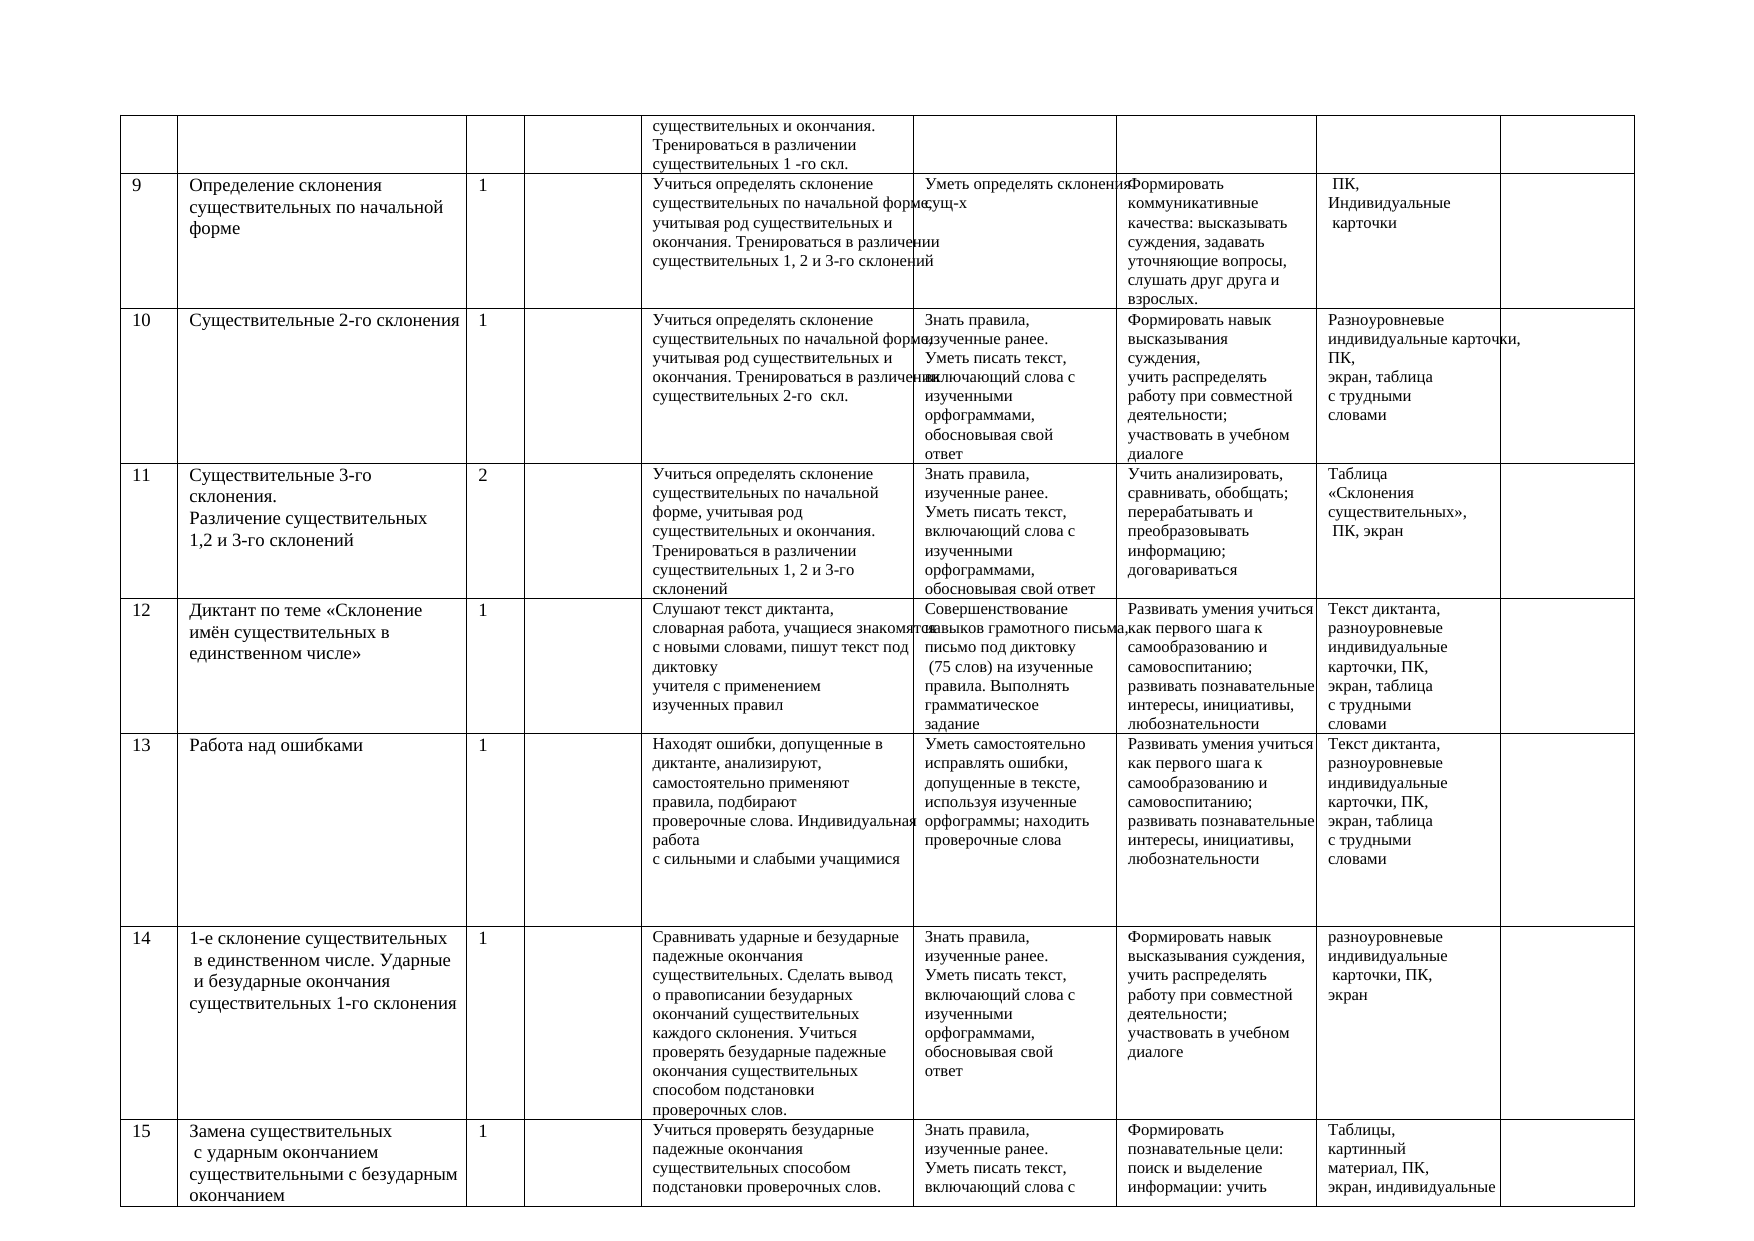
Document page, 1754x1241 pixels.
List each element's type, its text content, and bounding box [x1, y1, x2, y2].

table_cell [1501, 174, 1634, 308]
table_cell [642, 116, 913, 173]
table_cell [1501, 927, 1634, 1118]
table_cell Текст диктанта, разноуровневые индивидуальные карточки, ПК, экран, таблица с трудными словами [1317, 734, 1500, 926]
table_cell разноуровневые индивидуальные карточки, ПК, экран [1317, 927, 1500, 1118]
table_cell Учить анализировать, сравнивать, обобщать; перерабатывать и преобразовывать информацию; договариваться [1117, 464, 1316, 598]
table_cell Существительные 3-го склонения. Различение существительных 1,2 и 3-го склонений [178, 464, 466, 598]
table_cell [1117, 116, 1316, 173]
table_cell Знать правила, изученные ранее. Уметь писать текст, включающий слова с изученными орфограммами, обосновывая свой ответ [914, 927, 1116, 1118]
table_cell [1317, 116, 1500, 173]
table_cell [525, 174, 641, 308]
table_cell ПК, Индивидуальные карточки [1317, 174, 1500, 308]
table_cell 2 [467, 464, 524, 598]
table_cell 14 [121, 927, 177, 1118]
table_cell Развивать умения учиться как первого шага к самообразованию и самовоспитанию; развивать познавательные интересы, инициативы, любознательности [1117, 599, 1316, 733]
table_cell [525, 116, 641, 173]
table_cell [1501, 1120, 1634, 1206]
table_cell Формировать навык высказывания суждения, учить распределять работу при совместной деятельности; участвовать в учебном диалоге [1117, 927, 1316, 1118]
table_cell 1 [467, 309, 524, 463]
table_cell [1501, 599, 1634, 733]
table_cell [1317, 1120, 1500, 1206]
table_cell 1 [467, 116, 524, 173]
table_cell 8 [121, 116, 177, 173]
table_cell 9 [121, 174, 177, 308]
table_cell [1501, 309, 1634, 463]
table_cell [525, 599, 641, 733]
table_cell 1 [467, 734, 524, 926]
table_cell [525, 1120, 641, 1206]
table_cell Текст диктанта, разноуровневые индивидуальные карточки, ПК, экран, таблица с трудными словами [1317, 599, 1500, 733]
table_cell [1117, 1120, 1316, 1206]
table_cell 15 [121, 1120, 177, 1206]
table_cell 1 [467, 599, 524, 733]
table_cell [525, 464, 641, 598]
table_cell Работа над ошибками [178, 734, 466, 926]
table_cell Уметь определять склонения сущ-х [914, 174, 1116, 308]
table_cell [914, 1120, 1116, 1206]
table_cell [642, 1120, 913, 1206]
table_cell 1 [467, 1120, 524, 1206]
table_cell 1-е склонение существительных в единственном числе. Ударные и безударные окончания существительных 1-го склонения [178, 927, 466, 1118]
table_cell [525, 734, 641, 926]
table_cell Существительные 2-го склонения [178, 309, 466, 463]
table_cell 11 [121, 464, 177, 598]
table_cell [525, 309, 641, 463]
table_cell 10 [121, 309, 177, 463]
table_cell 1 [467, 174, 524, 308]
table_cell 1 [467, 927, 524, 1118]
table_cell Разноуровневые индивидуальные карточки, ПК, экран, таблица с трудными словами [1317, 309, 1500, 463]
table_cell Таблица «Склонения существительных», ПК, экран [1317, 464, 1500, 598]
table_cell Сравнивать ударные и безударные падежные окончания существительных. Сделать вывод о правописании безударных окончаний существительных каждого склонения. Учиться проверять безударные падежные окончания существительных способом подстановки проверочных слов. [642, 927, 913, 1118]
table_cell Уметь самостоятельно исправлять ошибки, допущенные в тексте, используя изученные орфограммы; находить проверочные слова [914, 734, 1116, 926]
table_cell [1501, 116, 1634, 173]
table_cell [525, 927, 641, 1118]
table_cell [1501, 464, 1634, 598]
table_cell Диктант по теме «Склонение имён существительных в единственном числе» [178, 599, 466, 733]
table_cell Знать правила, изученные ранее. Уметь писать текст, включающий слова с изученными орфограммами, обосновывая свой ответ [914, 309, 1116, 463]
table_cell [1501, 734, 1634, 926]
table_cell Формировать навык высказывания суждения, учить распределять работу при совместной деятельности; участвовать в учебном диалоге [1117, 309, 1316, 463]
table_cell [178, 116, 466, 173]
table_cell Знать правила, изученные ранее. Уметь писать текст, включающий слова с изученными орфограммами, обосновывая свой ответ [914, 464, 1116, 598]
table_cell Формировать коммуникативные качества: высказывать суждения, задавать уточняющие вопросы, слушать друг друга и взрослых. [1117, 174, 1316, 308]
table_cell Слушают текст диктанта, словарная работа, учащиеся знакомятся с новыми словами, пишут текст под диктовку учителя с применением изученных правил [642, 599, 913, 733]
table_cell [178, 1120, 466, 1206]
table_cell 12 [121, 599, 177, 733]
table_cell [914, 116, 1116, 173]
table_cell Определение склонения существительных по начальной форме [178, 174, 466, 308]
table_cell Учиться определять склонение существительных по начальной форме, учитывая род существительных и окончания. Тренироваться в различении существительных 1, 2 и 3-го склонений [642, 174, 913, 308]
table_cell Учиться определять склонение существительных по начальной форме, учитывая род существительных и окончания. Тренироваться в различении существительных 2-го скл. [642, 309, 913, 463]
table_cell Совершенствование навыков грамотного письма, письмо под диктовку (75 слов) на изученные правила. Выполнять грамматическое задание [914, 599, 1116, 733]
table_cell Учиться определять склонение существительных по начальной форме, учитывая род существительных и окончания. Тренироваться в различении существительных 1, 2 и 3-го склонений [642, 464, 913, 598]
table_cell Находят ошибки, допущенные в диктанте, анализируют, самостоятельно применяют правила, подбирают проверочные слова. Индивидуальная работа с сильными и слабыми учащимися [642, 734, 913, 926]
table_cell Развивать умения учиться как первого шага к самообразованию и самовоспитанию; развивать познавательные интересы, инициативы, любознательности [1117, 734, 1316, 926]
table_cell 13 [121, 734, 177, 926]
